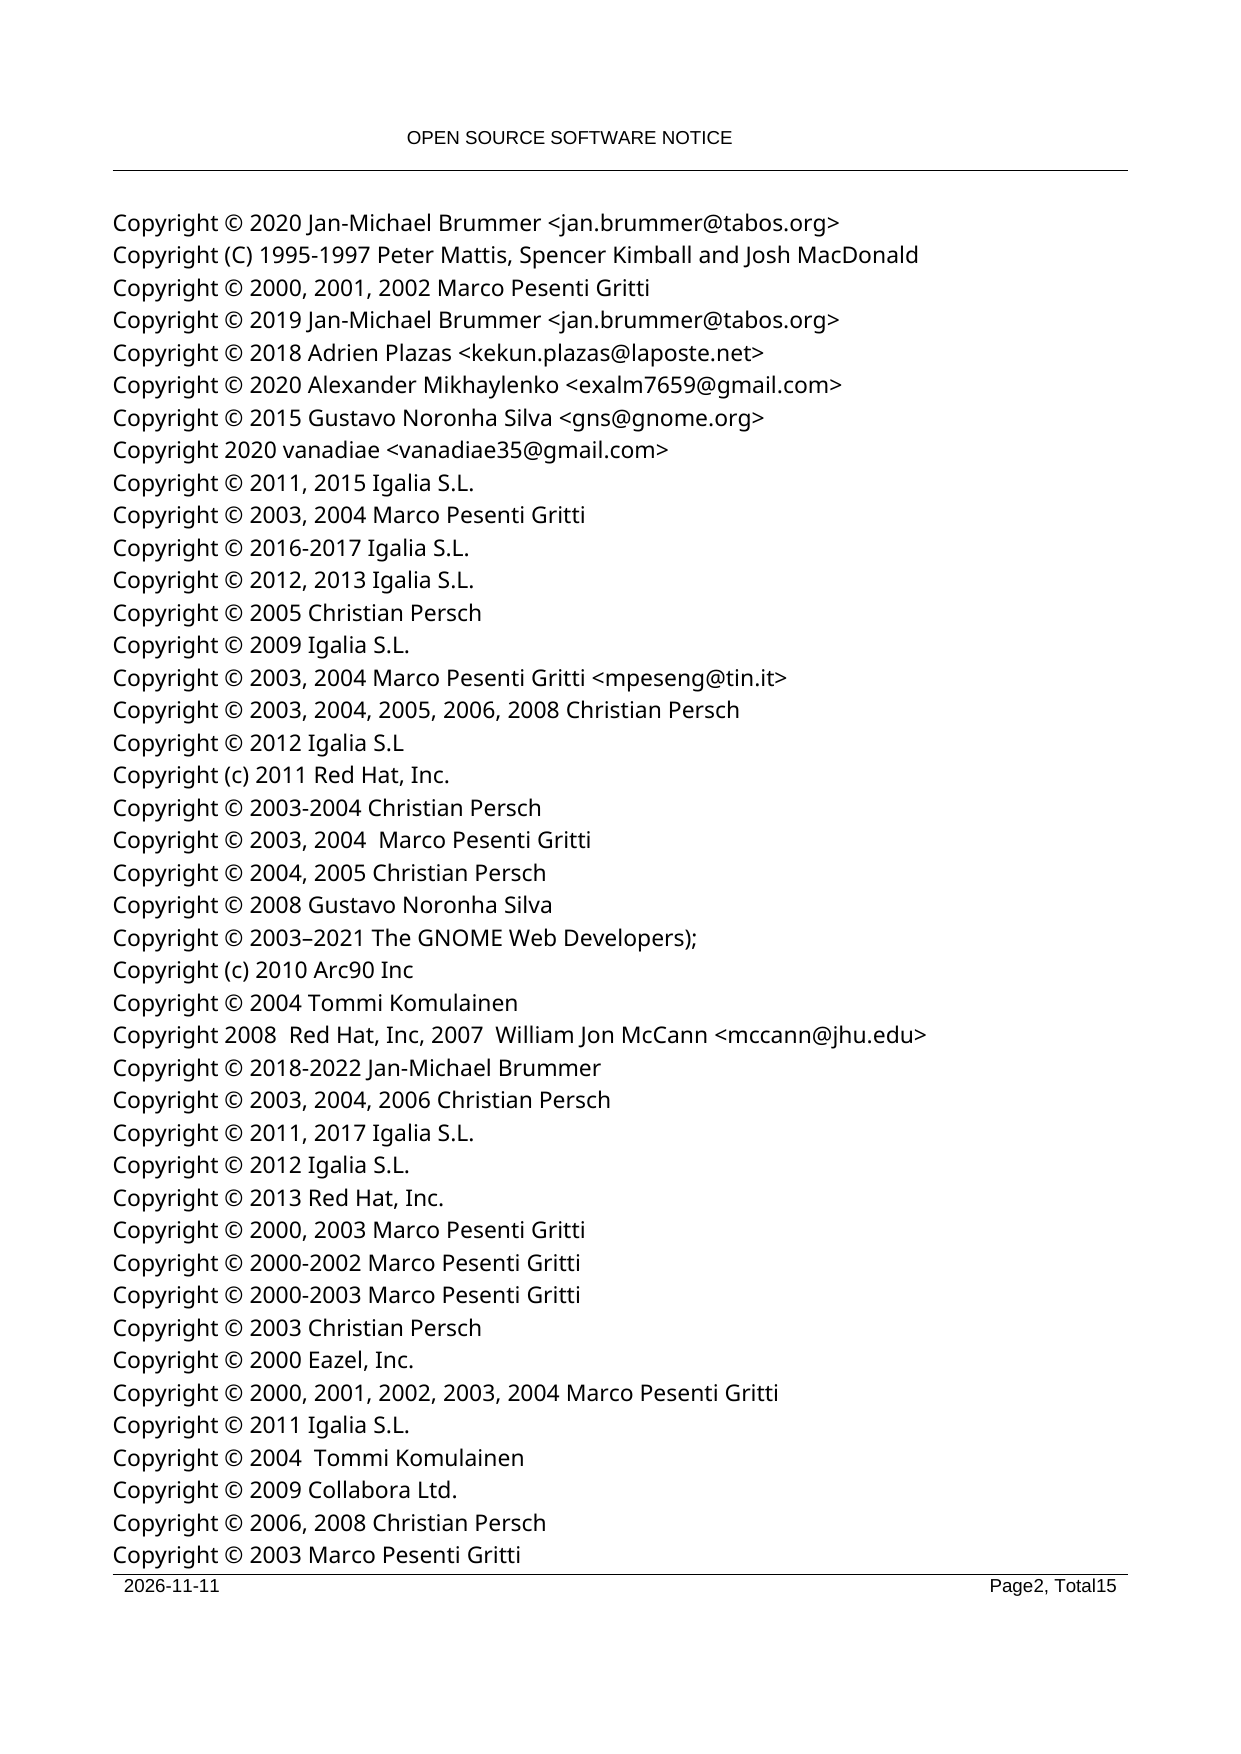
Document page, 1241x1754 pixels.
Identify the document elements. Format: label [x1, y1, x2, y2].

text [112, 206, 1128, 1571]
